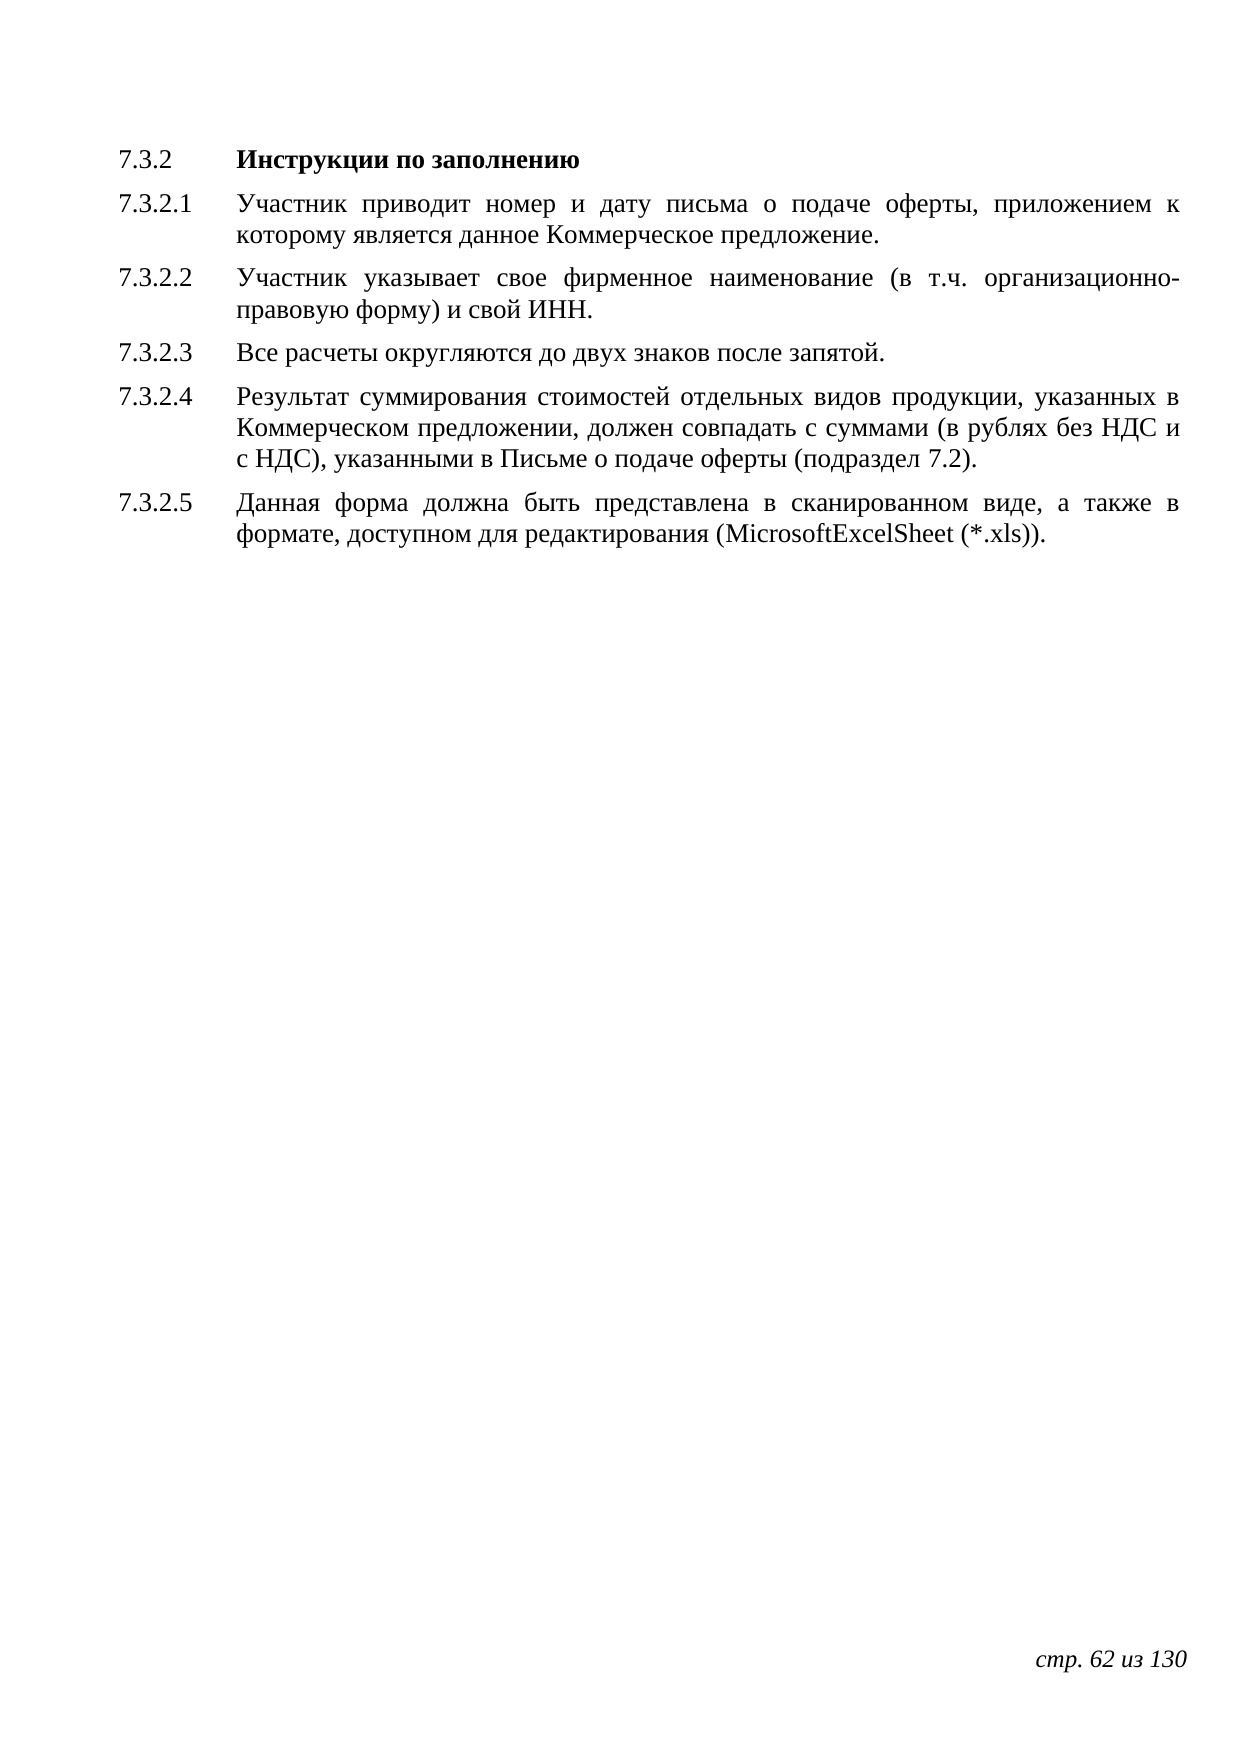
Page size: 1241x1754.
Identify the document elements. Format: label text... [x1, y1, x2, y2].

text Все расчеты округляются до двух знаков после запятой. [118, 336, 1181, 367]
text Данная форма должна быть представлена в сканированном виде, а также в формате, доступном для редактирования (MicrosoftExcelSheet (*.xls)). [118, 486, 1181, 548]
text Инструкции по заполнению [118, 143, 1181, 174]
text Участник приводит номер и дату письма о подаче оферты, приложением к которому является данное Коммерческое предложение. [118, 187, 1181, 249]
text Результат суммирования стоимостей отдельных видов продукции, указанных в Коммерческом предложении, должен совпадать с суммами (в рублях без НДС и с НДС), указанными в Письме о подаче оферты (подраздел 7.2). [118, 380, 1181, 473]
text Участник указывает свое фирменное наименование (в т.ч. организационно-правовую форму) и свой ИНН. [118, 262, 1181, 324]
